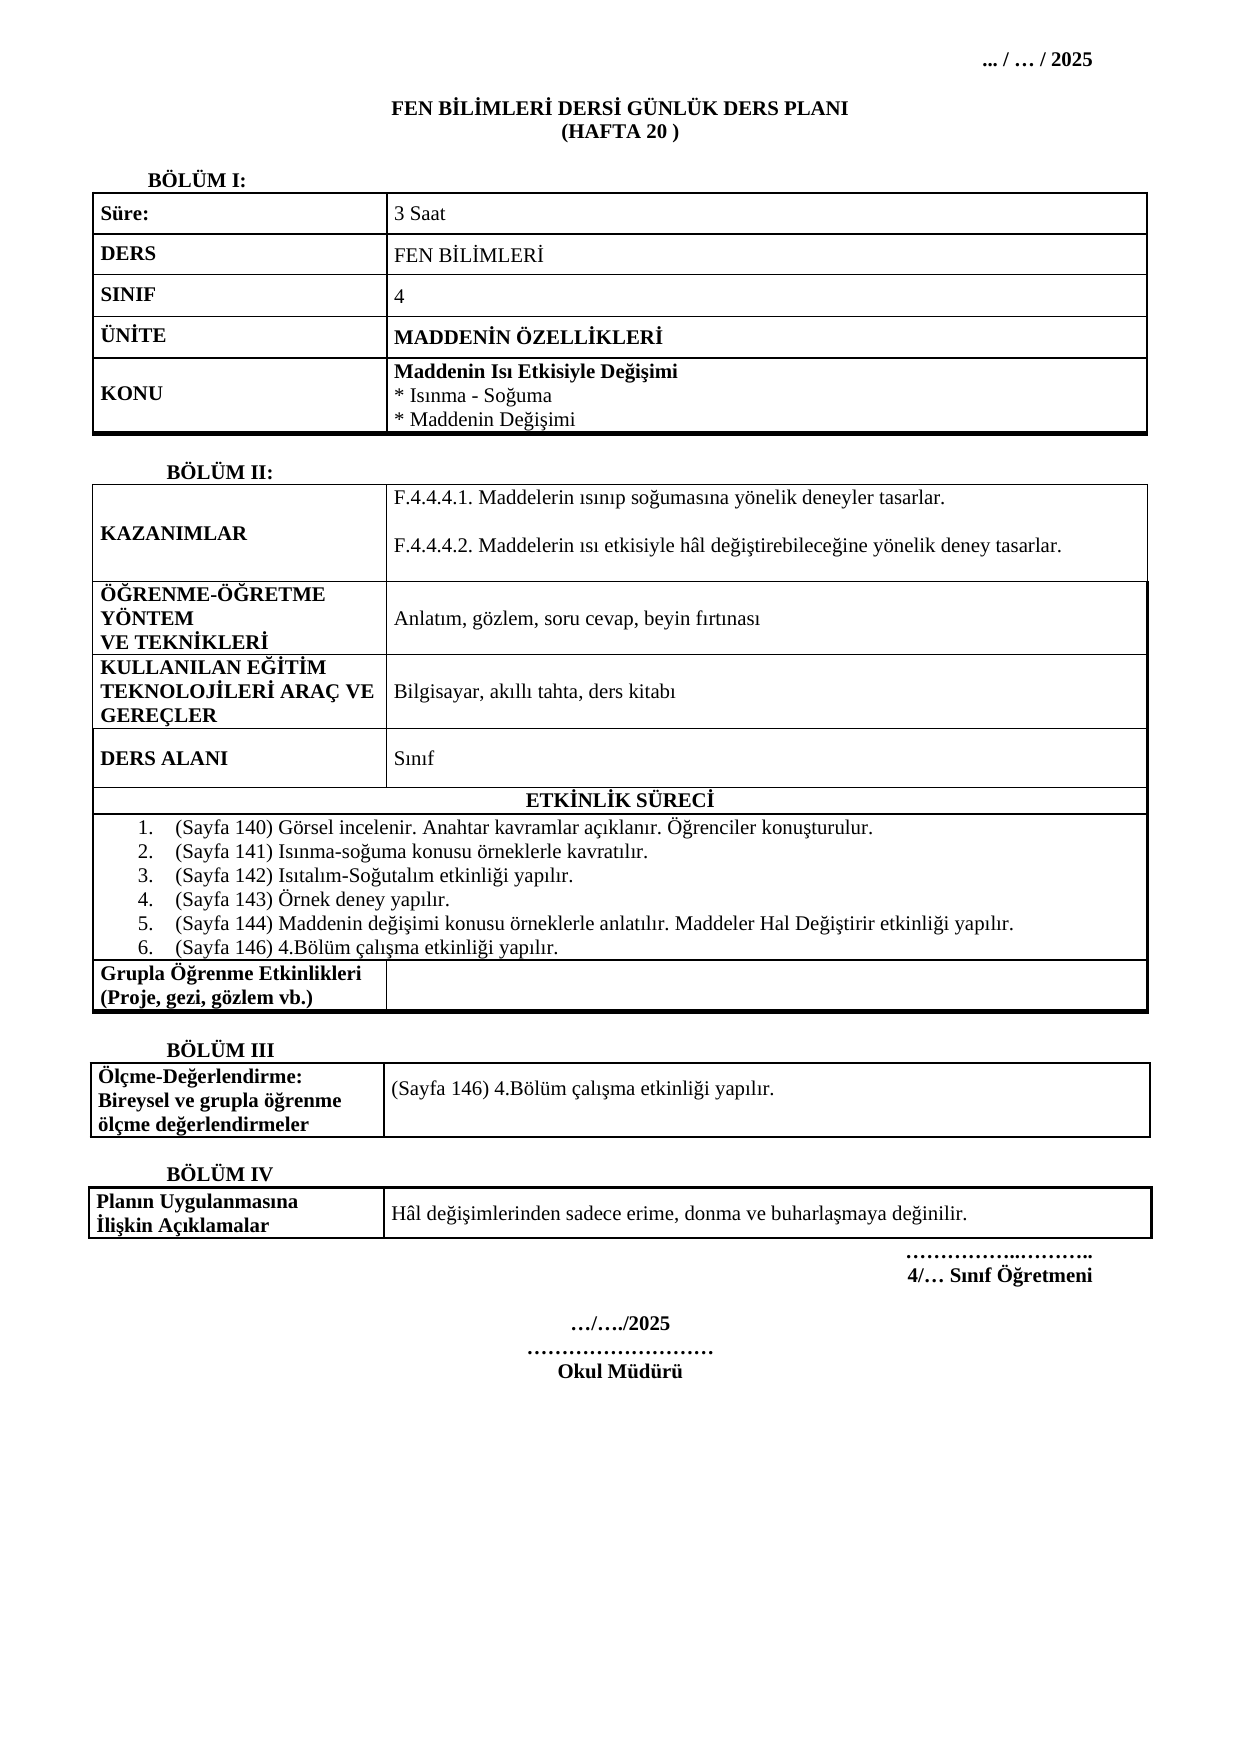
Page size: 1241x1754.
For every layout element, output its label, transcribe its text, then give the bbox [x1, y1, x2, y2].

table_cell Bilgisayar, akıllı tahta, ders kitabı [387, 655, 1146, 727]
table_header 3 Saat [388, 194, 1146, 233]
table_cell SINIF [94, 275, 386, 316]
table_cell ÖĞRENME-ÖĞRETME YÖNTEM VE TEKNİKLERİ [93, 582, 386, 654]
table_cell Anlatım, gözlem, soru cevap, beyin fırtınası [387, 582, 1146, 654]
text ……………..……….. [148, 1239, 1092, 1263]
table_header (Sayfa 146) 4.Bölüm çalışma etkinliği yapılır. [385, 1064, 1149, 1136]
text (HAFTA 20 ) [148, 119, 1092, 143]
text ……………………… [148, 1335, 1092, 1359]
table_cell KONU [94, 359, 386, 431]
table_header Planın Uygulanmasına İlişkin Açıklamalar [90, 1189, 383, 1237]
table_cell ÜNİTE [94, 317, 386, 357]
table_cell FEN BİLİMLERİ [388, 235, 1146, 274]
text ... / … / 2025 [148, 47, 1092, 71]
table_cell KULLANILAN EĞİTİM TEKNOLOJİLERİ ARAÇ VE GEREÇLER [93, 655, 386, 727]
text BÖLÜM I: [148, 168, 1092, 192]
table_header Hâl değişimlerinden sadece erime, donma ve buharlaşmaya değinilir. [385, 1189, 1150, 1237]
table_header Ölçme-Değerlendirme: Bireysel ve grupla öğrenme ölçme değerlendirmeler [92, 1064, 383, 1136]
text FEN BİLİMLERİ DERSİ GÜNLÜK DERS PLANI [148, 95, 1092, 119]
table_cell MADDENİN ÖZELLİKLERİ [388, 317, 1146, 357]
table_cell ETKİNLİK SÜRECİ [94, 788, 1146, 812]
table_cell [387, 961, 1146, 1009]
table_cell DERS [94, 235, 386, 274]
text Okul Müdürü [148, 1359, 1092, 1383]
table_header F.4.4.4.1. Maddelerin ısınıp soğumasına yönelik deneyler tasarlar. F.4.4.4.2. Maddelerin ısı etkisiyle hâl değiştirebileceğine yönelik deney tasarlar. [387, 485, 1147, 581]
text …/…./2025 [148, 1311, 1092, 1335]
table_header KAZANIMLAR [93, 485, 386, 581]
subtitle BÖLÜM IV [148, 1162, 1092, 1186]
table_cell (Sayfa 140) Görsel incelenir. Anahtar kavramlar açıklanır. Öğrenciler konuşturulur. (Sayfa 141) Isınma-soğuma konusu örneklerle kavratılır. (Sayfa 142) Isıtalım-Soğutalım etkinliği yapılır. (Sayfa 143) Örnek deney yapılır. (Sayfa 144) Maddenin değişimi konusu örneklerle anlatılır. Maddeler Hal Değiştirir etkinliği yapılır. (Sayfa 146) 4.Bölüm çalışma etkinliği yapılır. [94, 815, 1146, 959]
text BÖLÜM II: [148, 459, 1092, 484]
table_cell Sınıf [387, 729, 1146, 787]
text 4/… Sınıf Öğretmeni [148, 1263, 1092, 1287]
subtitle BÖLÜM III [148, 1038, 1092, 1062]
table_header Süre: [94, 194, 386, 233]
table_cell Maddenin Isı Etkisiyle Değişimi * Isınma - Soğuma * Maddenin Değişimi [388, 359, 1146, 431]
table_cell Grupla Öğrenme Etkinlikleri (Proje, gezi, gözlem vb.) [94, 961, 386, 1009]
table_cell DERS ALANI [94, 729, 386, 787]
table_cell 4 [388, 275, 1146, 316]
